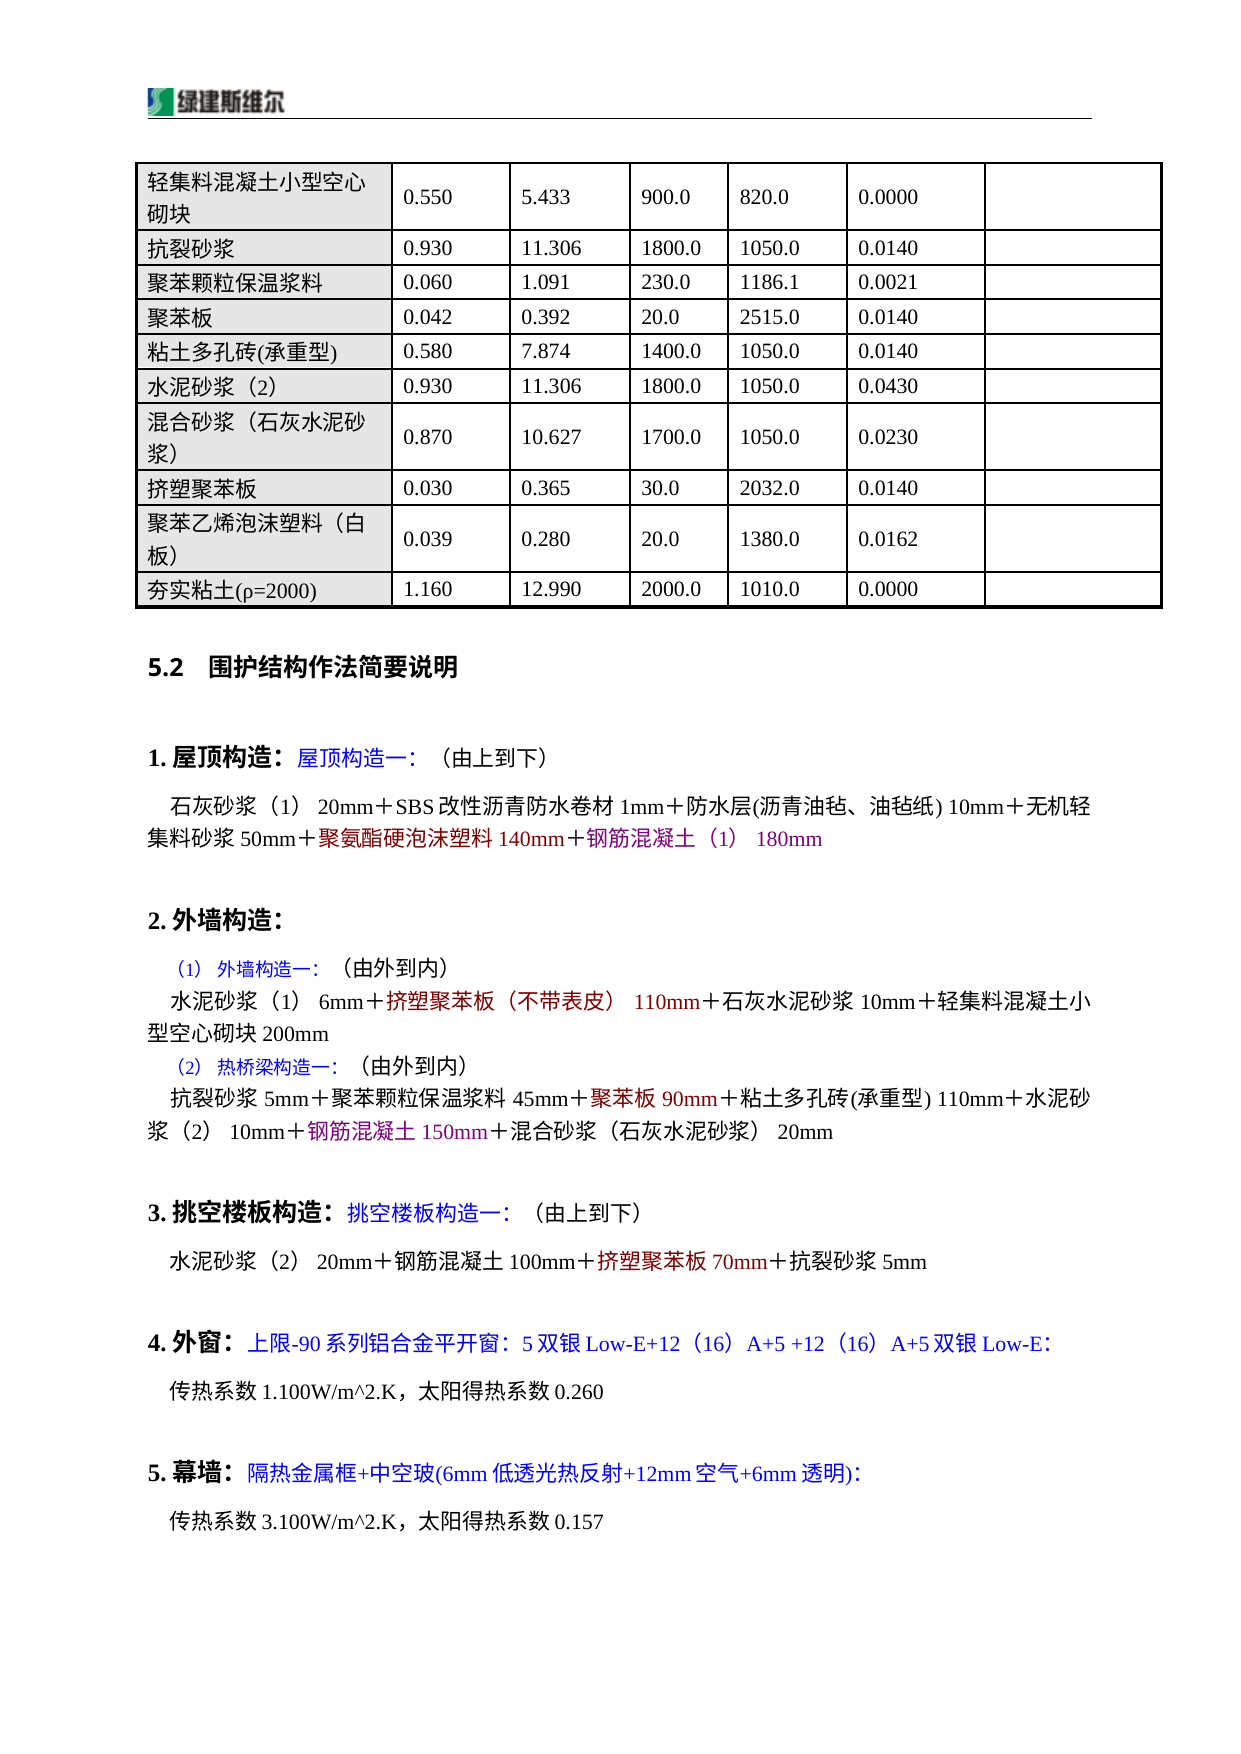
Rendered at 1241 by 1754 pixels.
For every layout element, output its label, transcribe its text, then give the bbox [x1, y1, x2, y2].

table_cell [986, 231, 1160, 264]
table_cell 0.0000 [848, 573, 984, 605]
table_cell 1700.0 [631, 404, 727, 469]
table_cell 粘土多孔砖(承重型) [138, 335, 391, 367]
table_cell 0.0230 [848, 404, 984, 469]
table_cell 2032.0 [729, 471, 846, 504]
text （1） 外墙构造一：（由外到内） [148, 951, 1092, 983]
table_cell 30.0 [631, 471, 727, 504]
table_cell 0.0430 [848, 370, 984, 402]
table_cell 轻集料混凝土小型空心砌块 [138, 164, 391, 229]
table_cell [986, 266, 1160, 298]
table_cell 1010.0 [729, 573, 846, 605]
table_cell 夯实粘土(ρ=2000) [138, 573, 391, 605]
table_cell 11.306 [511, 370, 629, 402]
table_cell 0.870 [393, 404, 509, 469]
table_cell 820.0 [729, 164, 846, 229]
table_cell 0.0000 [848, 164, 984, 229]
table_cell 聚苯板 [138, 300, 391, 333]
table_cell 混合砂浆（石灰水泥砂浆） [138, 404, 391, 469]
table_cell 0.039 [393, 506, 509, 571]
table_cell 0.0140 [848, 300, 984, 333]
table_cell 0.550 [393, 164, 509, 229]
table_cell 0.0140 [848, 335, 984, 367]
text 2. 外墙构造： [148, 886, 1092, 951]
table_cell [986, 335, 1160, 367]
table_cell [986, 300, 1160, 333]
table_cell 0.060 [393, 266, 509, 298]
table_cell 0.042 [393, 300, 509, 333]
text 水泥砂浆（1） 6mm＋挤塑聚苯板（不带表皮） 110mm＋石灰水泥砂浆 10mm＋轻集料混凝土小型空心砌块 200mm [148, 983, 1092, 1048]
table_cell 11.306 [511, 231, 629, 264]
table_cell 900.0 [631, 164, 727, 229]
table_cell 0.392 [511, 300, 629, 333]
table_cell 聚苯颗粒保温浆料 [138, 266, 391, 298]
table_cell 挤塑聚苯板 [138, 471, 391, 504]
table_cell 水泥砂浆（2） [138, 370, 391, 402]
table_cell 230.0 [631, 266, 727, 298]
table_cell 1380.0 [729, 506, 846, 571]
table_cell [986, 471, 1160, 504]
text 传热系数3.100W/m^2.K，太阳得热系数0.157 [148, 1503, 1092, 1536]
text 水泥砂浆（2） 20mm＋钢筋混凝土 100mm＋挤塑聚苯板 70mm＋抗裂砂浆 5mm [148, 1243, 1092, 1276]
table_cell 1.160 [393, 573, 509, 605]
picture [147, 88, 288, 116]
table_cell [986, 404, 1160, 469]
table_cell 12.990 [511, 573, 629, 605]
table_cell 1050.0 [729, 231, 846, 264]
table_cell 1800.0 [631, 370, 727, 402]
table_cell 0.0140 [848, 231, 984, 264]
table_cell 1800.0 [631, 231, 727, 264]
table_cell 2000.0 [631, 573, 727, 605]
table_cell 0.030 [393, 471, 509, 504]
table_cell 10.627 [511, 404, 629, 469]
table_cell 7.874 [511, 335, 629, 367]
table_cell [986, 573, 1160, 605]
table_cell 5.433 [511, 164, 629, 229]
table_cell 0.365 [511, 471, 629, 504]
text 3. 挑空楼板构造：挑空楼板构造一：（由上到下） [148, 1178, 1092, 1243]
text 1. 屋顶构造：屋顶构造一：（由上到下） [148, 723, 1092, 788]
table_cell [986, 164, 1160, 229]
table_cell 0.0021 [848, 266, 984, 298]
table_cell 1186.1 [729, 266, 846, 298]
table_cell 1050.0 [729, 335, 846, 367]
table_cell 1.091 [511, 266, 629, 298]
text 4. 外窗：上限-90系列铝合金平开窗：5双银Low-E+12（16）A+5 +12（16）A+5双银Low-E： [148, 1308, 1092, 1373]
table_cell 20.0 [631, 300, 727, 333]
text 传热系数1.100W/m^2.K，太阳得热系数0.260 [148, 1373, 1092, 1406]
table_cell 2515.0 [729, 300, 846, 333]
table_cell 1050.0 [729, 370, 846, 402]
table_cell [986, 506, 1160, 571]
subtitle 围护结构作法简要说明 [148, 633, 1092, 698]
table_cell [986, 370, 1160, 402]
table_cell 0.280 [511, 506, 629, 571]
table_cell 20.0 [631, 506, 727, 571]
text （2） 热桥梁构造一：（由外到内） [148, 1048, 1092, 1081]
text 抗裂砂浆 5mm＋聚苯颗粒保温浆料 45mm＋聚苯板 90mm＋粘土多孔砖(承重型) 110mm＋水泥砂浆（2） 10mm＋钢筋混凝土 150mm＋混合砂浆（石灰水泥砂浆） 20mm [148, 1081, 1092, 1146]
table_cell 0.930 [393, 370, 509, 402]
table_cell 聚苯乙烯泡沫塑料（白板） [138, 506, 391, 571]
text 石灰砂浆（1） 20mm＋SBS改性沥青防水卷材 1mm＋防水层(沥青油毡、油毡纸) 10mm＋无机轻集料砂浆 50mm＋聚氨酯硬泡沫塑料 140mm＋钢筋混凝土（1） 180mm [148, 788, 1092, 853]
table_cell 0.0162 [848, 506, 984, 571]
table_cell 0.580 [393, 335, 509, 367]
table_cell 抗裂砂浆 [138, 231, 391, 264]
table_cell 0.930 [393, 231, 509, 264]
text 5. 幕墙：隔热金属框+中空玻(6mm低透光热反射+12mm空气+6mm透明)： [148, 1438, 1092, 1503]
table_cell 1400.0 [631, 335, 727, 367]
table_cell 0.0140 [848, 471, 984, 504]
table_cell 1050.0 [729, 404, 846, 469]
